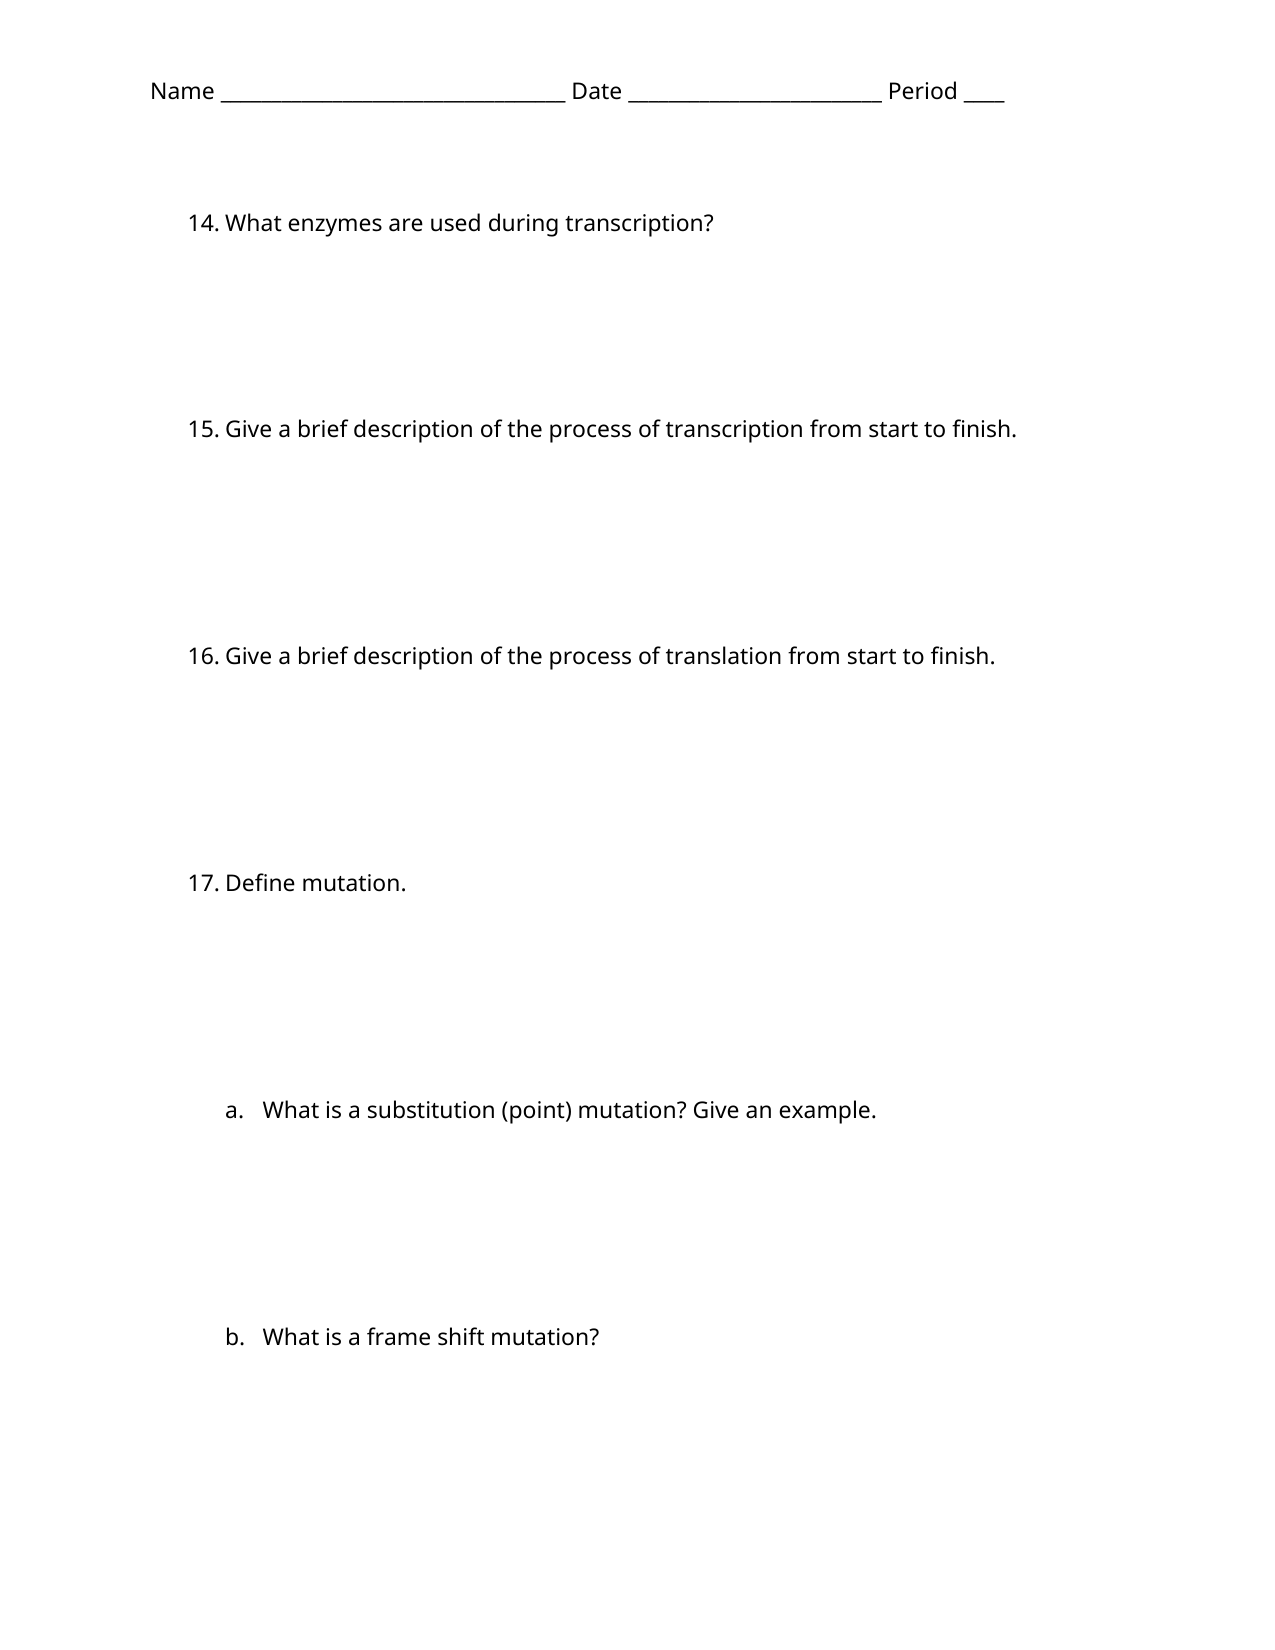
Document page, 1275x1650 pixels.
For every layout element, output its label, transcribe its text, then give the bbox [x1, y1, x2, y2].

list What is a frame shift mutation? [225, 1321, 1125, 1353]
list What enzymes are used during transcription? [187, 207, 1125, 238]
list Define mutation. [187, 867, 1125, 898]
list What is a substitution (point) mutation? Give an example. [225, 1094, 1125, 1126]
list Give a brief description of the process of translation from start to finish. [187, 640, 1125, 671]
list Give a brief description of the process of transcription from start to finish. [187, 413, 1125, 444]
